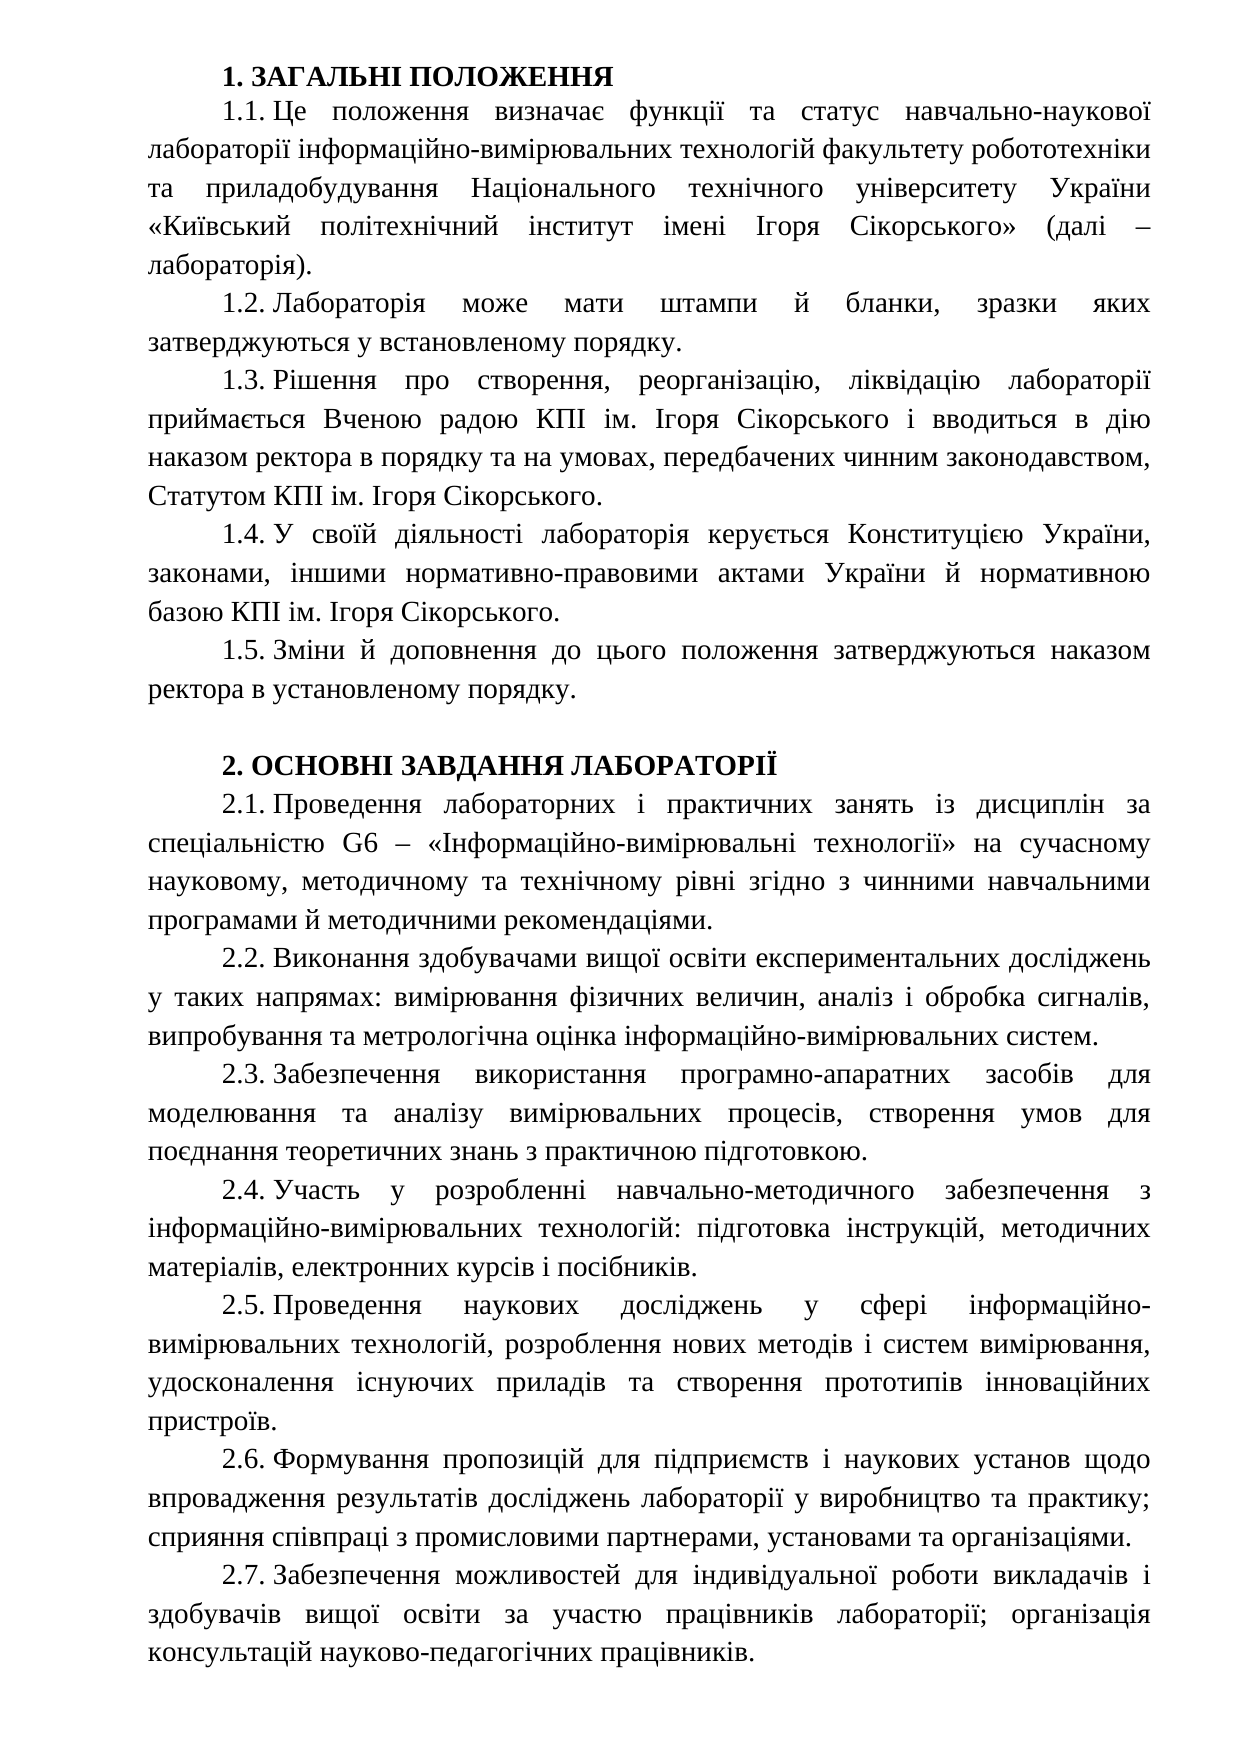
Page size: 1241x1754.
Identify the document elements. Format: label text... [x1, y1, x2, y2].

text 2.4. Участь у розробленні навчально-методичного забезпечення з інформаційно-вимірювальних технологій: підготовка інструкцій, методичних матеріалів, електронних курсів і посібників. [148, 1172, 1152, 1282]
text 1. ЗАГАЛЬНІ ПОЛОЖЕННЯ [148, 59, 1152, 93]
text 1.3. Рішення про створення, реорганізацію, ліквідацію лабораторії приймається Вченою радою КПІ ім. Ігоря Сікорського і вводиться в дію наказом ректора в порядку та на умовах, передбачених чинним законодавством, Статутом КПІ ім. Ігоря Сікорського. [148, 362, 1152, 512]
text 2.5. Проведення наукових досліджень у сфері інформаційно-вимірювальних технологій, розроблення нових методів і систем вимірювання, удосконалення існуючих приладів та створення прототипів інноваційних пристроїв. [148, 1287, 1152, 1437]
text 2.3. Забезпечення використання програмно-апаратних засобів для моделювання та аналізу вимірювальних процесів, створення умов для поєднання теоретичних знань з практичною підготовкою. [148, 1056, 1152, 1167]
text 2. ОСНОВНІ ЗАВДАННЯ ЛАБОРАТОРІЇ [148, 748, 1152, 781]
text 2.7. Забезпечення можливостей для індивідуальної роботи викладачів і здобувачів вищої освіти за участю працівників лабораторії; організація консультацій науково-педагогічних працівників. [148, 1557, 1152, 1668]
text 2.6. Формування пропозицій для підприємств і наукових установ щодо впровадження результатів досліджень лабораторії у виробництво та практику; сприяння співпраці з промисловими партнерами, установами та організаціями. [148, 1442, 1152, 1552]
text 1.5. Зміни й доповнення до цього положення затверджуються наказом ректора в установленому порядку. [148, 632, 1152, 704]
text 2.2. Виконання здобувачами вищої освіти експериментальних досліджень у таких напрямах: вимірювання фізичних величин, аналіз і обробка сигналів, випробування та метрологічна оцінка інформаційно-вимірювальних систем. [148, 941, 1152, 1051]
text 1.1. Це положення визначає функції та статус навчально-наукової лабораторії інформаційно-вимірювальних технологій факультету робототехніки та приладобудування Національного технічного університету України «Київський політехнічний інститут імені Ігоря Сікорського» (далі – лабораторія). [148, 93, 1152, 280]
text 1.4. У своїй діяльності лабораторія керується Конституцією України, законами, іншими нормативно-правовими актами України й нормативною базою КПІ ім. Ігоря Сікорського. [148, 517, 1152, 627]
text 1.2. Лабораторія може мати штампи й бланки, зразки яких затверджуються у встановленому порядку. [148, 285, 1152, 357]
text 2.1. Проведення лабораторних і практичних занять із дисциплін за спеціальністю G6 – «Інформаційно-вимірювальні технології» на сучасному науковому, методичному та технічному рівні згідно з чинними навчальними програмами й методичними рекомендаціями. [148, 786, 1152, 936]
